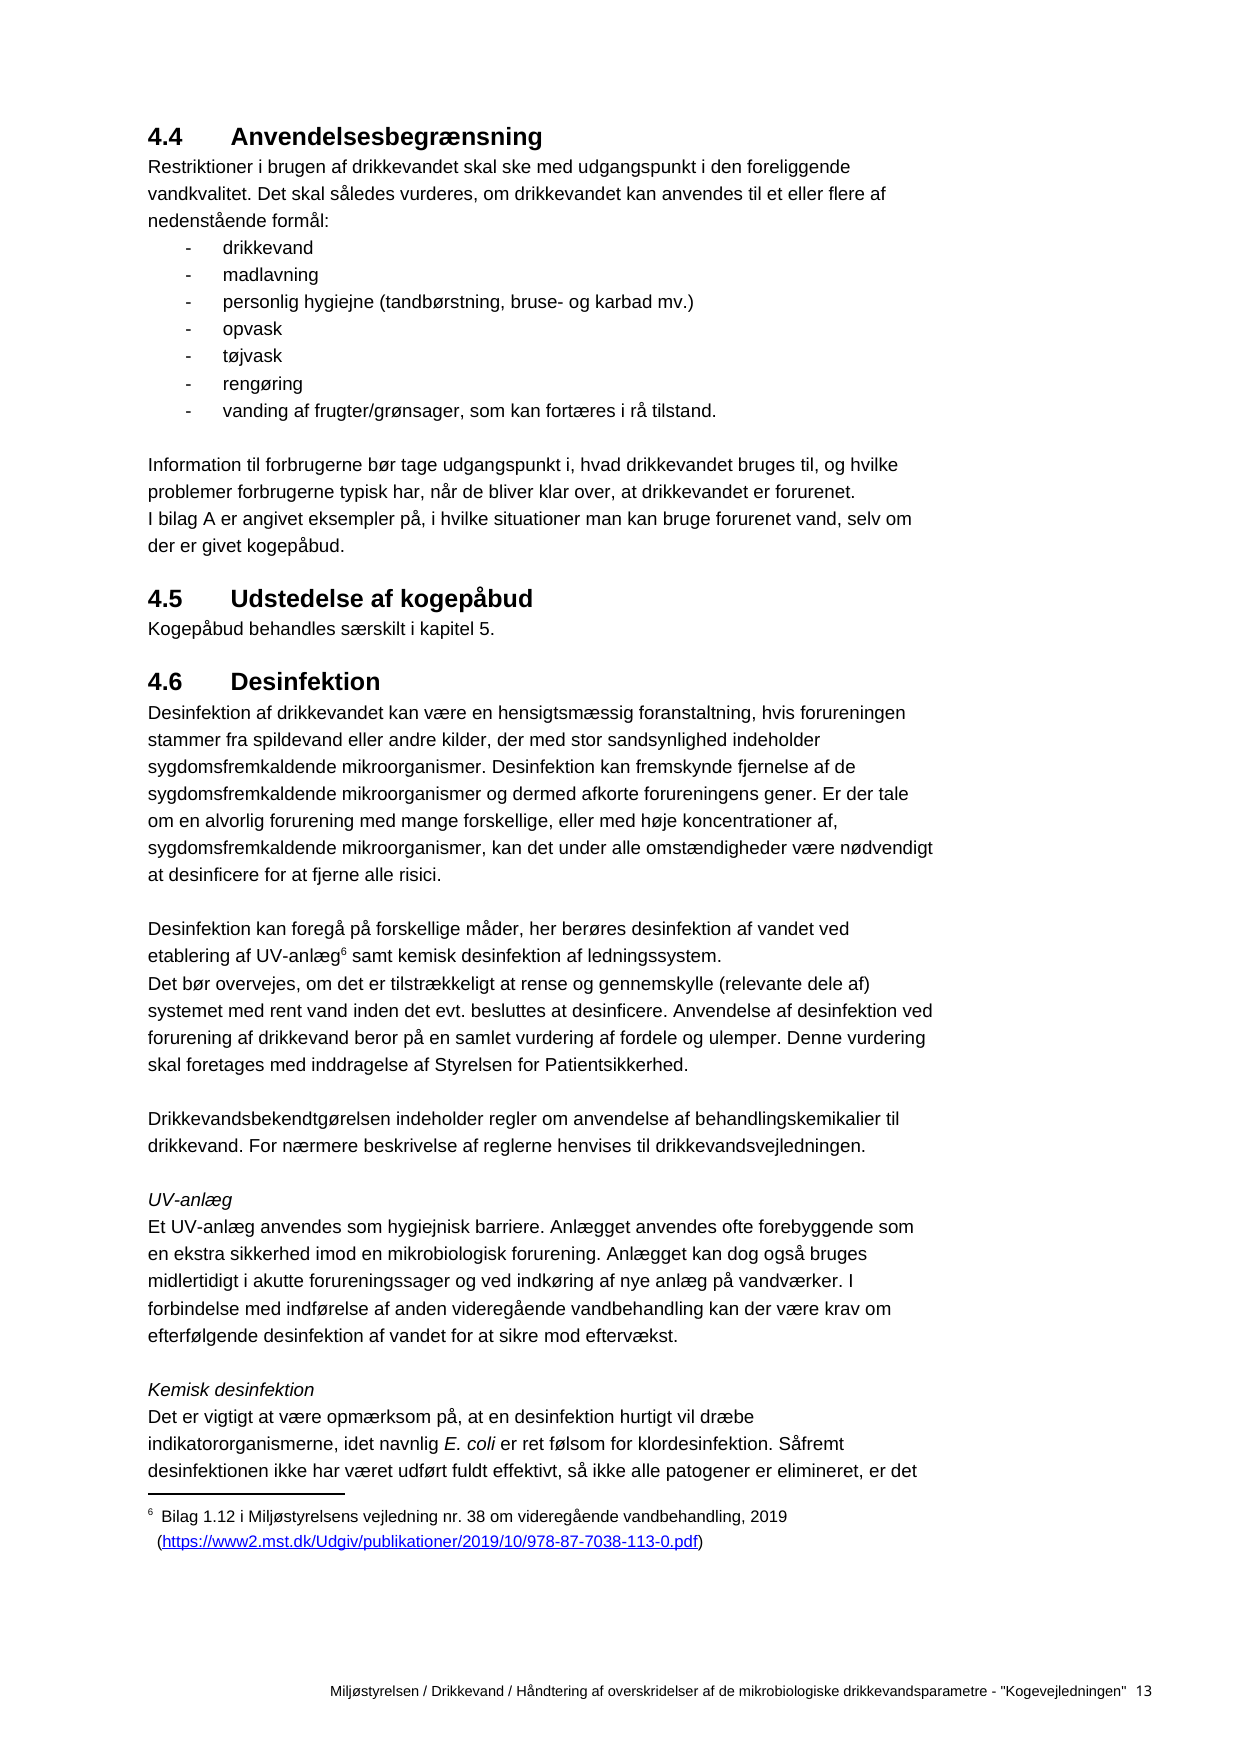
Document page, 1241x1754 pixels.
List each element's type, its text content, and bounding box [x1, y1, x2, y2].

text Desinfektion af drikkevandet kan være en hensigtsmæssig foranstaltning, hvis forureningen stammer fra spildevand eller andre kilder, der med stor sandsynlighed indeholder sygdomsfremkaldende mikroorganismer. Desinfektion kan fremskynde fjernelse af de sygdomsfremkaldende mikroorganismer og dermed afkorte forureningens gener. Er der tale om en alvorlig forurening med mange forskellige, eller med høje koncentrationer af, sygdomsfremkaldende mikroorganismer, kan det under alle omstændigheder være nødvendigt at desinficere for at fjerne alle risici. [148, 696, 933, 886]
subtitle Anvendelsesbegrænsning [148, 121, 933, 150]
text Information til forbrugerne bør tage udgangspunkt i, hvad drikkevandet bruges til, og hvilke problemer forbrugerne typisk har, når de bliver klar over, at drikkevandet er forurenet. [148, 448, 933, 502]
list vanding af frugter/grønsager, som kan fortæres i rå tilstand. [185, 394, 933, 421]
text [148, 1400, 933, 1481]
list personlig hygiejne (tandbørstning, bruse- og karbad mv.) [185, 286, 933, 313]
list opvask [185, 313, 933, 340]
text Kogepåbud behandles særskilt i kapitel 5. [148, 613, 933, 640]
text Drikkevandsbekendtgørelsen indeholder regler om anvendelse af behandlingskemikalier til drikkevand. For nærmere beskrivelse af reglerne henvises til drikkevandsvejledningen. [148, 1102, 933, 1156]
text I bilag A er angivet eksempler på, i hvilke situationer man kan bruge forurenet vand, selv om der er givet kogepåbud. [148, 502, 933, 556]
text Et UV-anlæg anvendes som hygiejnisk barriere. Anlægget anvendes ofte forebyggende som en ekstra sikkerhed imod en mikrobiologisk forurening. Anlægget kan dog også bruges midlertidigt i akutte forureningssager og ved indkøring af nye anlæg på vandværker. I forbindelse med indførelse af anden videregående vandbehandling kan der være krav om efterfølgende desinfektion af vandet for at sikre mod eftervækst. [148, 1211, 933, 1346]
text Kemisk desinfektion [148, 1373, 933, 1400]
list drikkevand [185, 231, 933, 258]
list tøjvask [185, 340, 933, 367]
subtitle Udstedelse af kogepåbud [148, 583, 933, 613]
list rengøring [185, 367, 933, 394]
text Det bør overvejes, om det er tilstrækkeligt at rense og gennemskylle (relevante dele af) systemet med rent vand inden det evt. besluttes at desinficere. Anvendelse af desinfektion ved forurening af drikkevand beror på en samlet vurdering af fordele og ulemper. Denne vurdering skal foretages med inddragelse af Styrelsen for Patientsikkerhed. [148, 967, 933, 1075]
text Desinfektion kan foregå på forskellige måder, her berøres desinfektion af vandet ved etablering af UV-anlæg samt kemisk desinfektion af ledningssystem. [148, 913, 933, 967]
text UV-anlæg [148, 1183, 933, 1211]
subtitle Desinfektion [148, 667, 933, 696]
text Restriktioner i brugen af drikkevandet skal ske med udgangspunkt i den foreliggende vandkvalitet. Det skal således vurderes, om drikkevandet kan anvendes til et eller flere af nedenstående formål: [148, 150, 933, 231]
list madlavning [185, 258, 933, 286]
